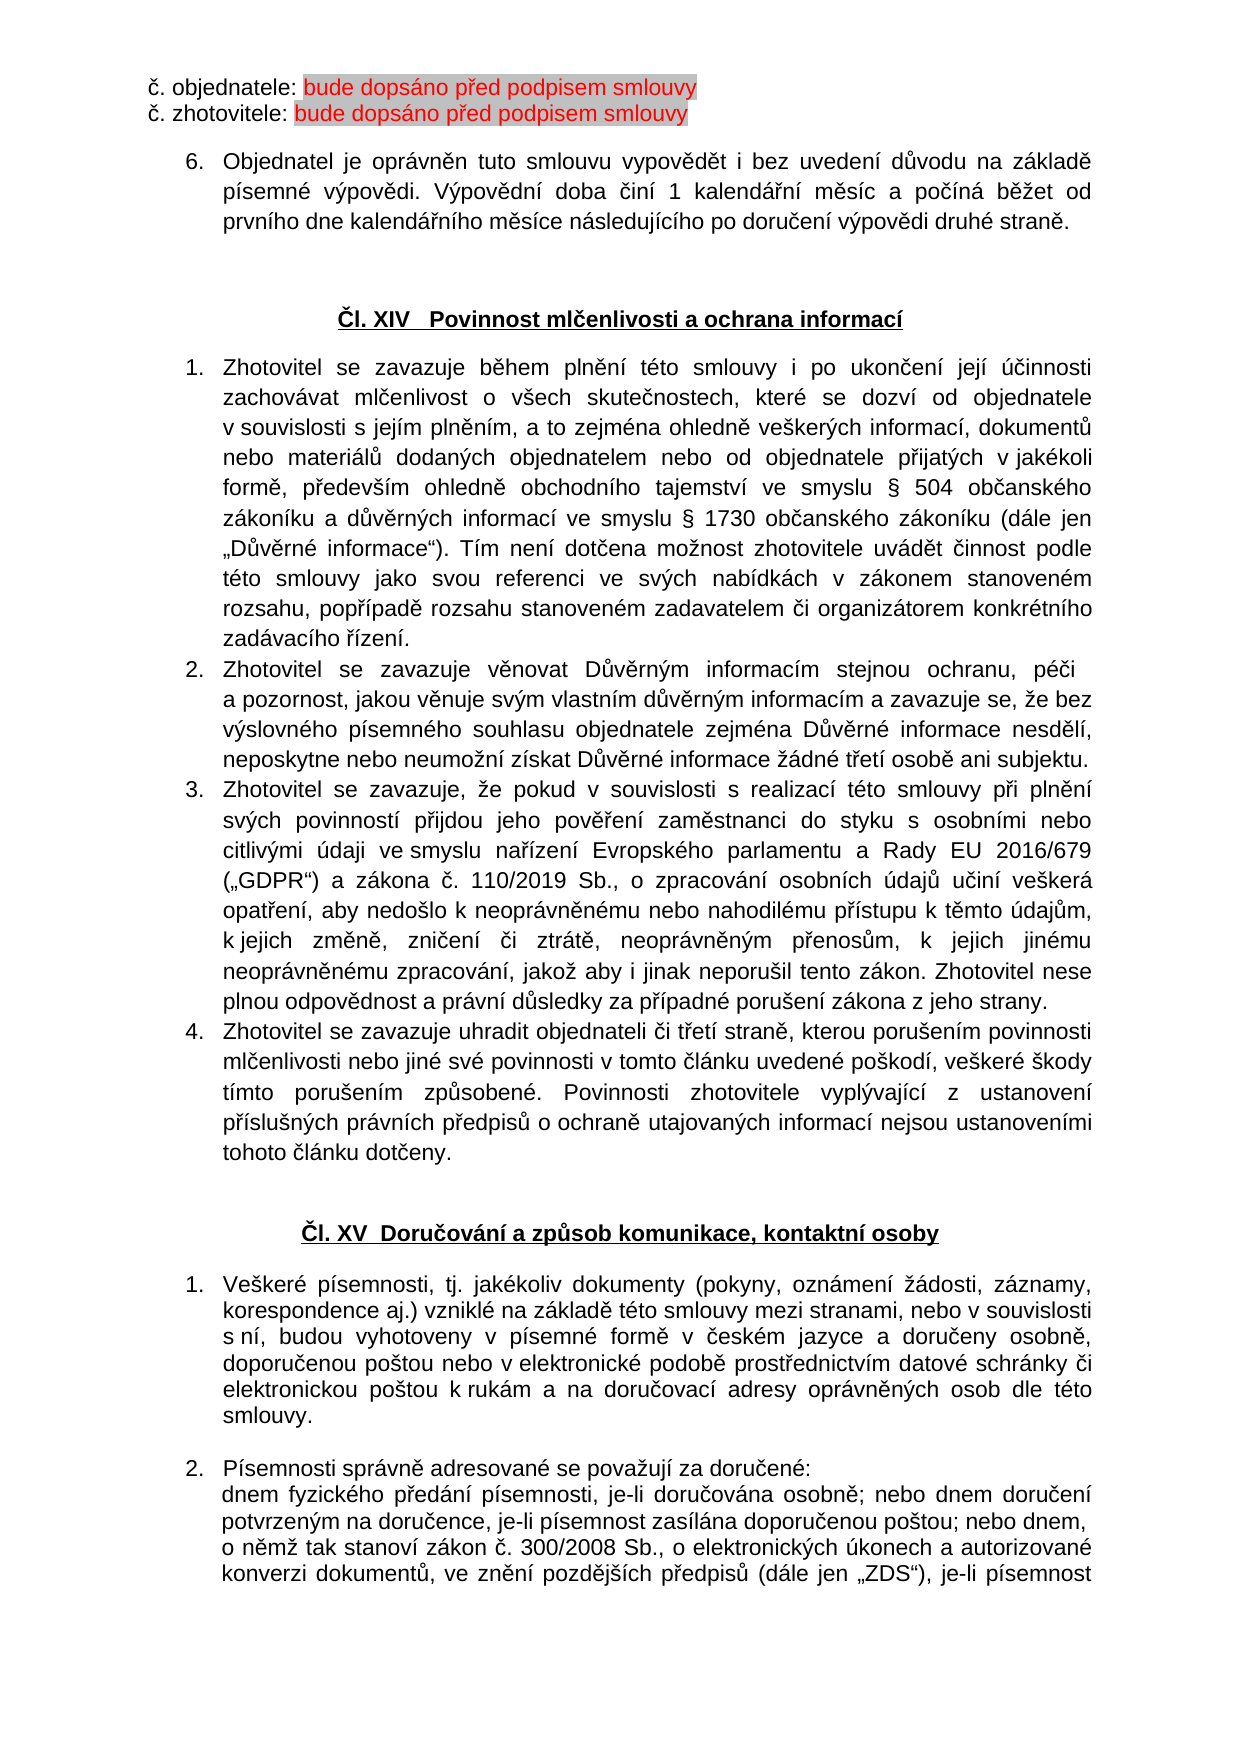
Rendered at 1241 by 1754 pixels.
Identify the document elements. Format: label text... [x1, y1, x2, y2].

list Objednatel je oprávněn tuto smlouvu vypovědět i bez uvedení důvodu na základě písemné výpovědi. Výpovědní doba činí 1 kalendářní měsíc a počíná běžet od prvního dne kalendářního měsíce následujícího po doručení výpovědi druhé straně. [185, 148, 1093, 234]
list Zhotovitel se zavazuje věnovat Důvěrným informacím stejnou ochranu, péči a pozornost, jakou věnuje svým vlastním důvěrným informacím a zavazuje se, že bez výslovného písemného souhlasu objednatele zejména Důvěrné informace nesdělí, neposkytne nebo neumožní získat Důvěrné informace žádné třetí osobě ani subjektu. [185, 656, 1093, 772]
text Čl. XIV Povinnost mlčenlivosti a ochrana informací [148, 306, 1093, 333]
list Veškeré písemnosti, tj. jakékoliv dokumenty (pokyny, oznámení žádosti, záznamy, korespondence aj.) vzniklé na základě této smlouvy mezi stranami, nebo v souvislosti s ní, budou vyhotoveny v písemné formě v českém jazyce a doručeny osobně, doporučenou poštou nebo v elektronické podobě prostřednictvím datové schránky či elektronickou poštou k rukám a na doručovací adresy oprávněných osob dle této smlouvy. [185, 1271, 1093, 1429]
list Zhotovitel se zavazuje během plnění této smlouvy i po ukončení její účinnosti zachovávat mlčenlivost o všech skutečnostech, které se dozví od objednatele v souvislosti s jejím plněním, a to zejména ohledně veškerých informací, dokumentů nebo materiálů dodaných objednatelem nebo od objednatele přijatých v jakékoli formě, především ohledně obchodního tajemství ve smyslu § 504 občanského zákoníku a důvěrných informací ve smyslu § 1730 občanského zákoníku (dále jen „Důvěrné informace“). Tím není dotčena možnost zhotovitele uvádět činnost podle této smlouvy jako svou referenci ve svých nabídkách v zákonem stanoveném rozsahu, popřípadě rozsahu stanoveném zadavatelem či organizátorem konkrétního zadávacího řízení. [185, 353, 1093, 652]
list Zhotovitel se zavazuje, že pokud v souvislosti s realizací této smlouvy při plnění svých povinností přijdou jeho pověření zaměstnanci do styku s osobními nebo citlivými údaji ve smyslu nařízení Evropského parlamentu a Rady EU 2016/679 („GDPR“) a zákona č. 110/2019 Sb., o zpracování osobních údajů učiní veškerá opatření, aby nedošlo k neoprávněnému nebo nahodilému přístupu k těmto údajům, k jejich změně, zničení či ztrátě, neoprávněným přenosům, k jejich jinému neoprávněnému zpracování, jakož aby i jinak neporušil tento zákon. Zhotovitel nese plnou odpovědnost a právní důsledky za případné porušení zákona z jeho strany. [185, 776, 1093, 1014]
list Zhotovitel se zavazuje uhradit objednateli či třetí straně, kterou porušením povinnosti mlčenlivosti nebo jiné své povinnosti v tomto článku uvedené poškodí, veškeré škody tímto porušením způsobené. Povinnosti zhotovitele vyplývající z ustanovení příslušných právních předpisů o ochraně utajovaných informací nejsou ustanoveními tohoto článku dotčeny. [185, 1018, 1093, 1165]
text Čl. XV Doručování a způsob komunikace, kontaktní osoby [148, 1220, 1093, 1246]
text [221, 1534, 1093, 1587]
text dnem fyzického předání písemnosti, je-li doručována osobně; nebo dnem doručení potvrzeným na doručence, je-li písemnost zasílána doporučenou poštou; nebo dnem, [221, 1481, 1093, 1534]
list Písemnosti správně adresované se považují za doručené: [185, 1455, 1093, 1481]
